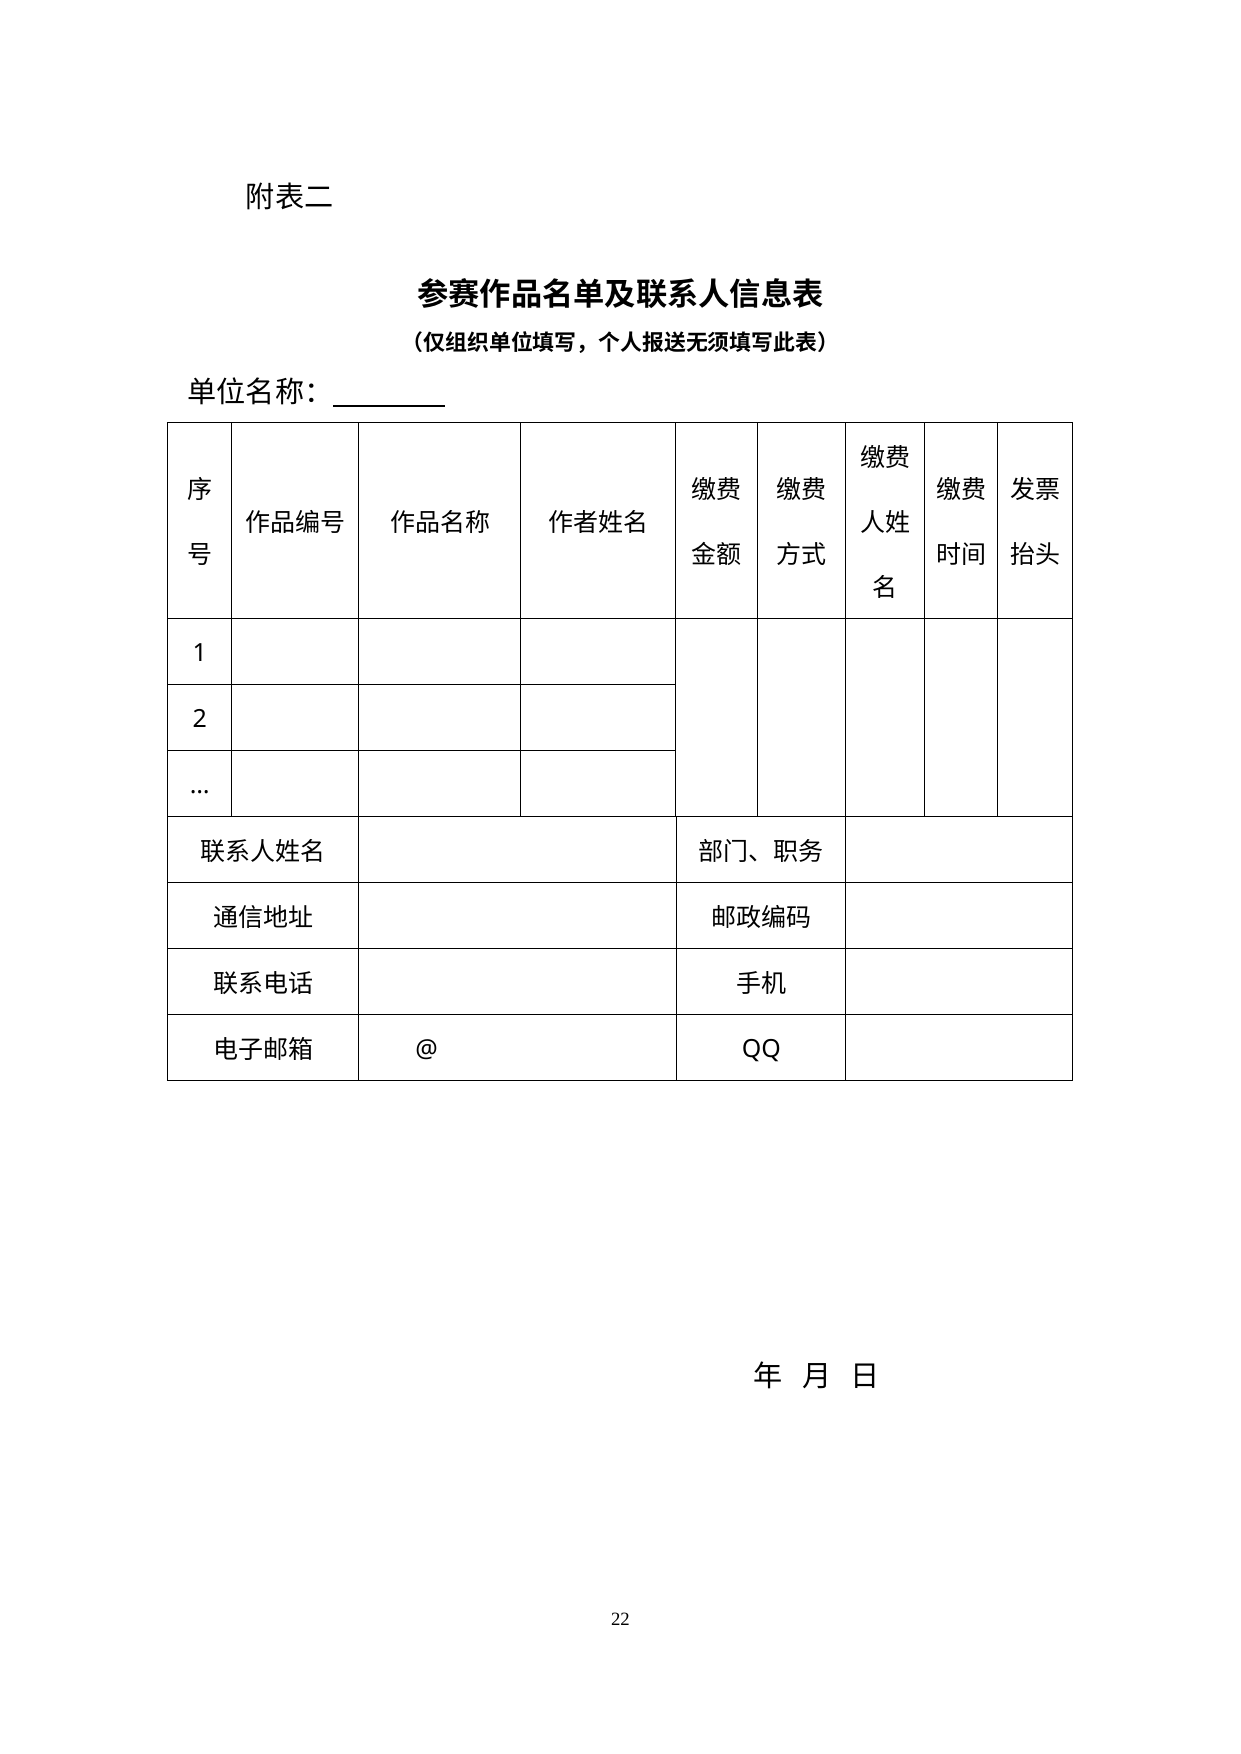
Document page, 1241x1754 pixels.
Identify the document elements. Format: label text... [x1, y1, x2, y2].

table_header 作者姓名 [521, 423, 675, 618]
table_cell [232, 685, 358, 750]
table_cell [676, 619, 757, 816]
table_header 缴费人姓名 [846, 423, 924, 618]
text ②为保证评审费发票及获奖证书的顺利邮寄，请务必准确填写详细联系人信息。附表二 [187, 162, 1053, 227]
table_cell [359, 751, 520, 816]
text 参赛作品名单及联系人信息表 [187, 259, 1053, 324]
table_cell 通信地址 [168, 883, 358, 948]
table_cell [521, 685, 675, 750]
table_cell 2 [168, 685, 231, 750]
table_cell [521, 619, 675, 684]
table_cell … [168, 751, 231, 816]
table_cell 1 [168, 619, 231, 684]
table_cell 邮政编码 [677, 883, 845, 948]
table_cell 联系人姓名 [168, 817, 358, 882]
table_cell [232, 619, 358, 684]
table_cell 部门、职务 [677, 817, 845, 882]
table_cell 联系电话 [168, 949, 358, 1014]
text （仅组织单位填写，个人报送无须填写此表） [187, 324, 1053, 357]
table_cell [359, 817, 676, 882]
table_cell 电子邮箱 [168, 1015, 358, 1080]
table_cell [846, 619, 924, 816]
table_header 缴费金额 [676, 423, 757, 618]
table_cell [846, 949, 1072, 1014]
table_cell 手机 [677, 949, 845, 1014]
table_cell [846, 883, 1072, 948]
table_cell [359, 883, 676, 948]
table_cell [925, 619, 997, 816]
table_cell [359, 619, 520, 684]
table_header 作品编号 [232, 423, 358, 618]
table_cell [998, 619, 1072, 816]
table_cell [232, 751, 358, 816]
table_cell QQ [677, 1015, 845, 1080]
table_cell @ [359, 1015, 676, 1080]
table_cell [846, 1015, 1072, 1080]
table_header 缴费时间 [925, 423, 997, 618]
table_header 缴费方式 [758, 423, 845, 618]
table_cell [758, 619, 845, 816]
table_cell [846, 817, 1072, 882]
table_header 序 号 [168, 423, 231, 618]
text 单位名称： [187, 357, 1053, 422]
table_header 作品名称 [359, 423, 520, 618]
table_cell [359, 685, 520, 750]
table_cell [359, 949, 676, 1014]
table_header 发票抬头 [998, 423, 1072, 618]
table_cell [521, 751, 675, 816]
text 年 月 日 [187, 1341, 1053, 1406]
